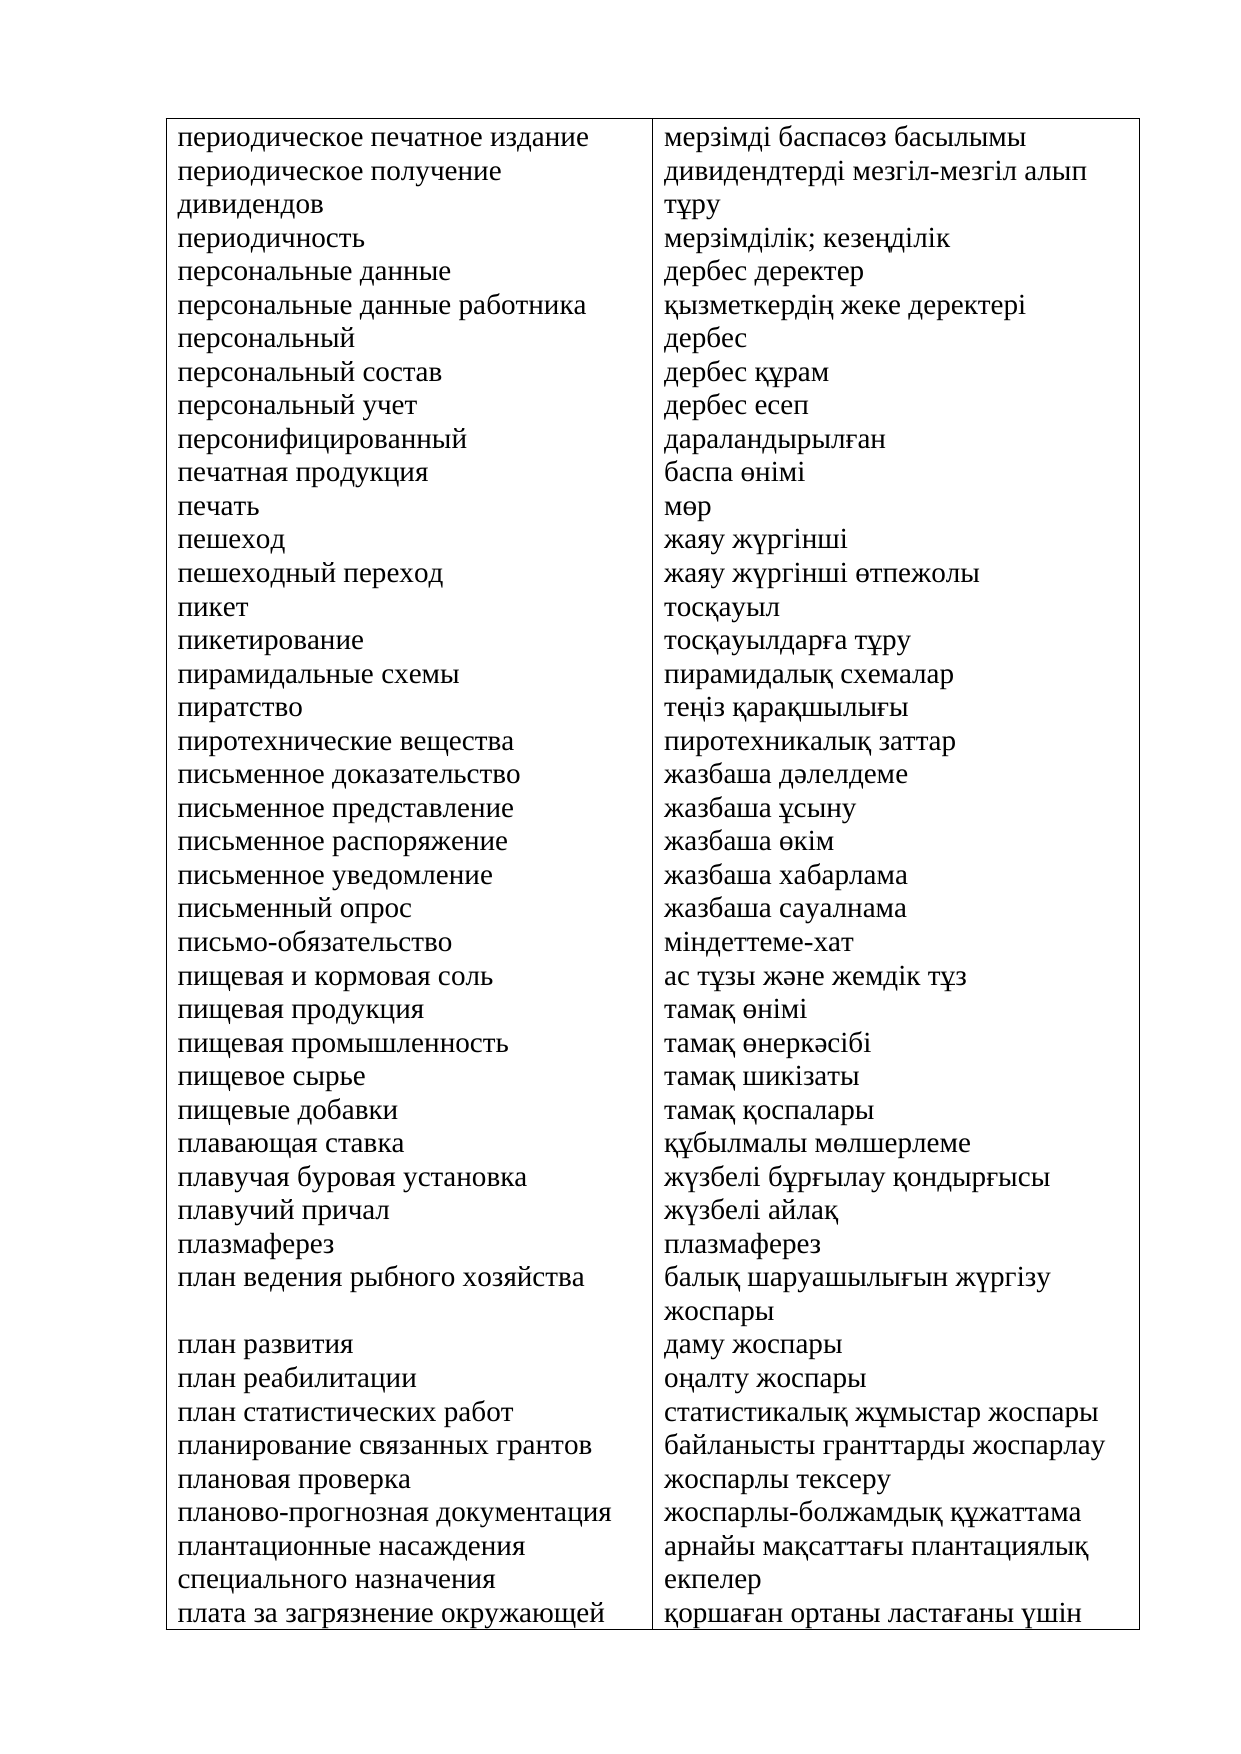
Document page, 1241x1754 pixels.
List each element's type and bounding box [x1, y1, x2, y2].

table_header [653, 119, 1139, 1628]
table_header [167, 119, 652, 1628]
